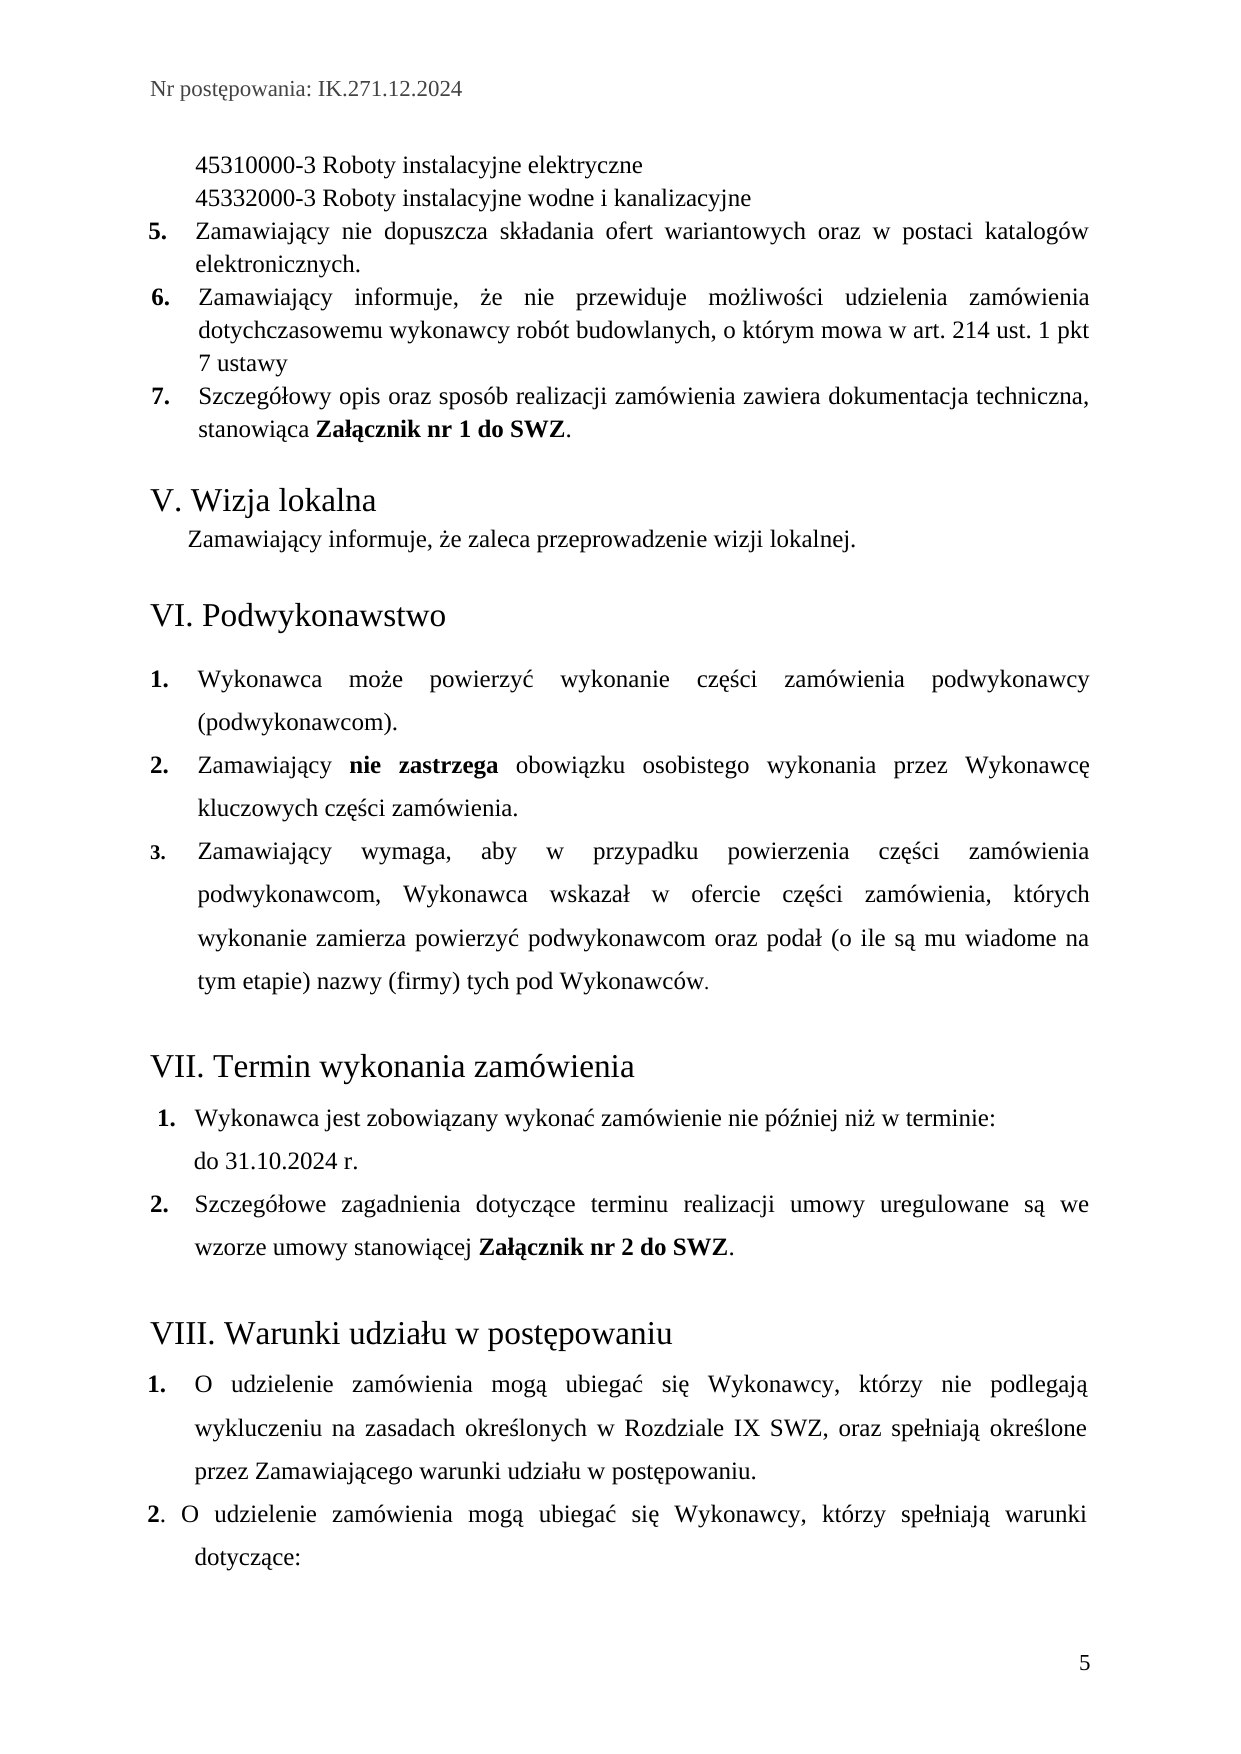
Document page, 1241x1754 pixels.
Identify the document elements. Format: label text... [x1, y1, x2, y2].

list Zamawiający informuje, że nie przewiduje możliwości udzielenia zamówienia dotychczasowemu wykonawcy robót budowlanych, o którym mowa w art. 214 ust. 1 pkt 7 ustawy [151, 282, 1090, 377]
text V. Wizja lokalna [150, 480, 1090, 518]
list Zamawiający wymaga, aby w przypadku powierzenia części zamówienia podwykonawcom, Wykonawca wskazał w ofercie części zamówienia, których wykonanie zamierza powierzyć podwykonawcom oraz podał (o ile są mu wiadome na tym etapie) nazwy (firmy) tych pod Wykonawców. [150, 836, 1090, 994]
list Zamawiający nie dopuszcza składania ofert wariantowych oraz w postaci katalogów elektronicznych. [148, 216, 1090, 278]
subtitle Zamawiający informuje, że zaleca przeprowadzenie wizji lokalnej. [187, 524, 1090, 553]
list O udzielenie zamówienia mogą ubiegać się Wykonawcy, którzy nie podlegają wykluczeniu na zasadach określonych w Rozdziale IX SWZ, oraz spełniają określone przez Zamawiającego warunki udziału w postępowaniu. [147, 1369, 1088, 1484]
subtitle VI. Podwykonawstwo [150, 595, 1090, 633]
list Zamawiający nie zastrzega obowiązku osobistego wykonania przez Wykonawcę kluczowych części zamówienia. [150, 750, 1090, 822]
subtitle VIII. Warunki udziału w postępowaniu [150, 1313, 1090, 1351]
text 2. O udzielenie zamówienia mogą ubiegać się Wykonawcy, którzy spełniają warunki dotyczące: [147, 1499, 1088, 1571]
text 45310000-3 Roboty instalacyjne elektryczne [195, 150, 1090, 179]
subtitle VII. Termin wykonania zamówienia [150, 1046, 1090, 1085]
text do 31.10.2024 r. [150, 1146, 1090, 1175]
text 45332000-3 Roboty instalacyjne wodne i kanalizacyjne [195, 183, 1090, 212]
list Wykonawca może powierzyć wykonanie części zamówienia podwykonawcy (podwykonawcom). [150, 664, 1090, 736]
list Szczegółowe zagadnienia dotyczące terminu realizacji umowy uregulowane są we wzorze umowy stanowiącej Załącznik nr 2 do SWZ. [150, 1189, 1090, 1261]
list Wykonawca jest zobowiązany wykonać zamówienie nie później niż w terminie: [157, 1103, 1090, 1132]
list Szczegółowy opis oraz sposób realizacji zamówienia zawiera dokumentacja techniczna, stanowiąca Załącznik nr 1 do SWZ. [151, 381, 1090, 443]
